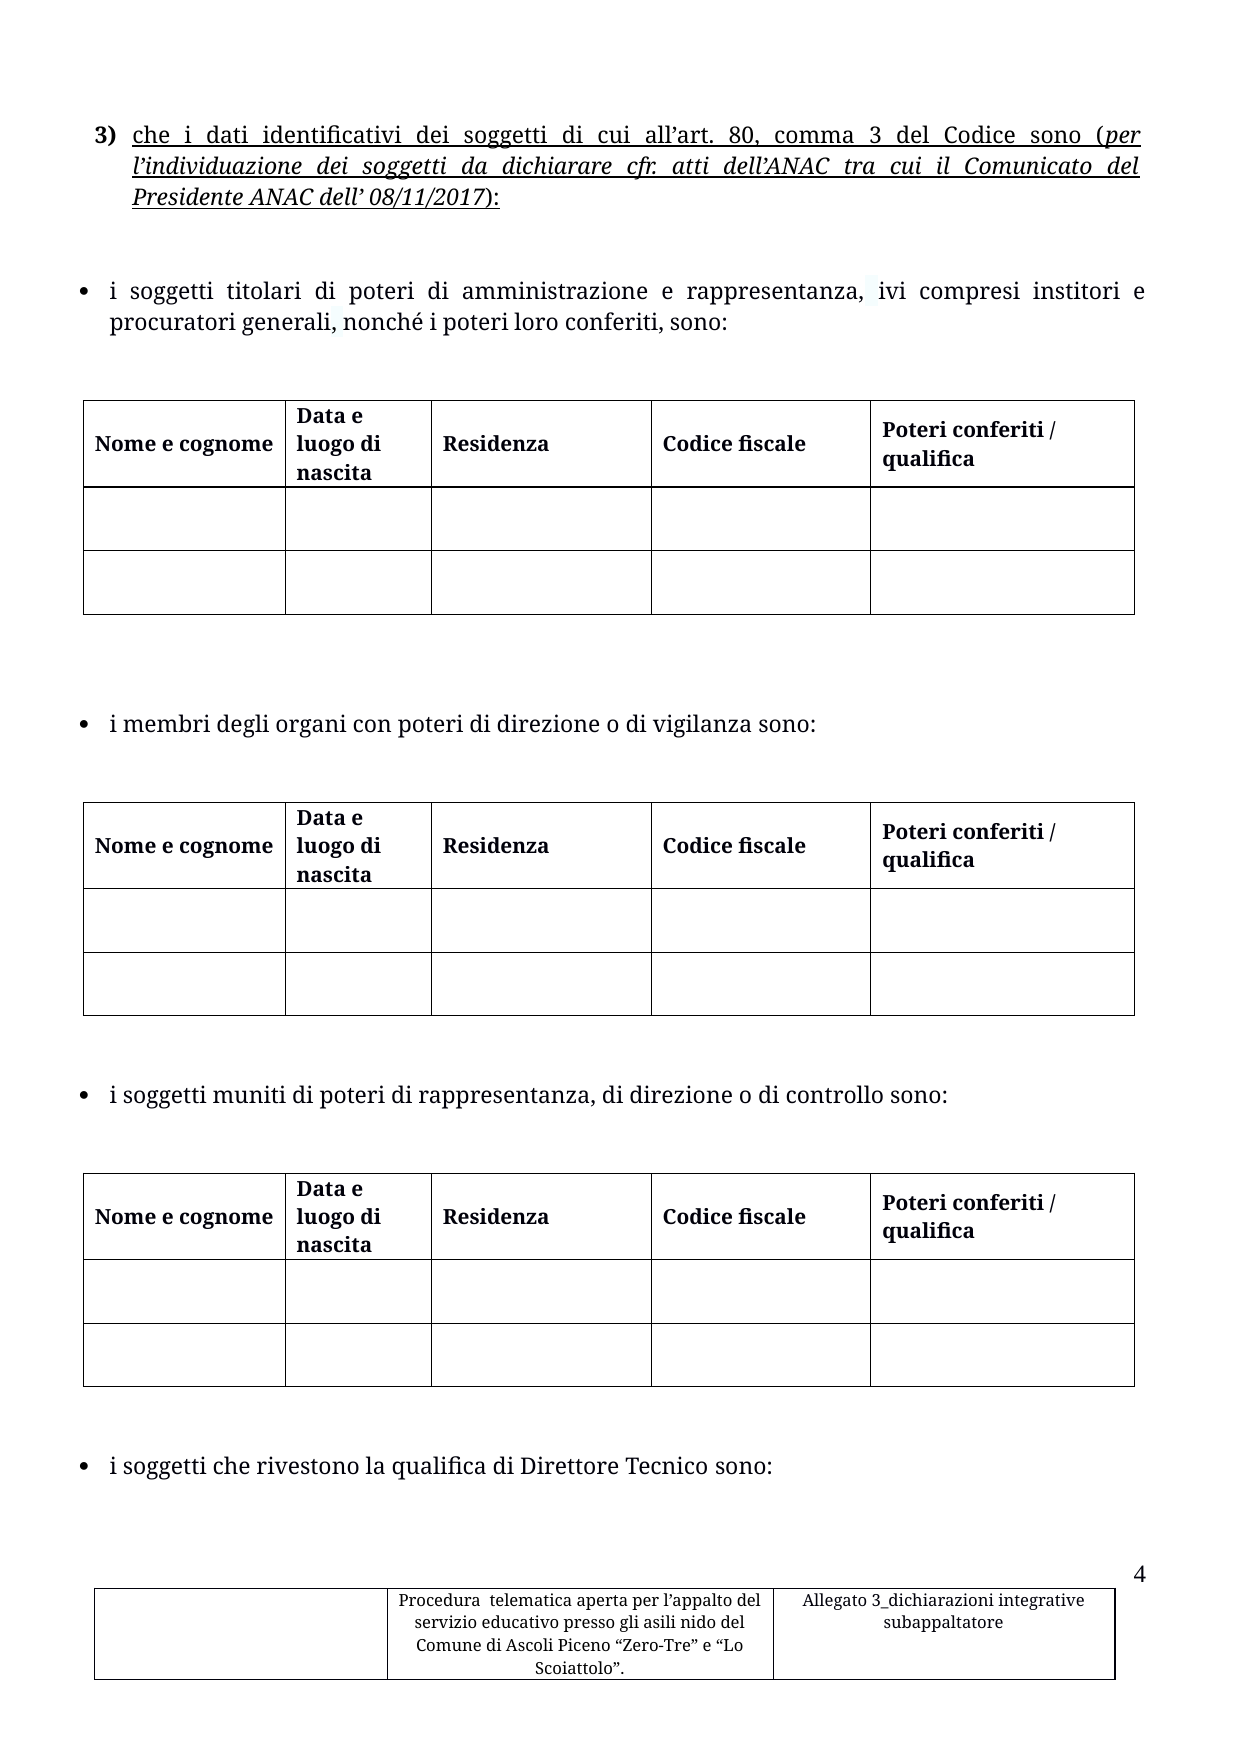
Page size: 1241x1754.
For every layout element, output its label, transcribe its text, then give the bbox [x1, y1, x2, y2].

table_cell [286, 488, 431, 550]
table_header Poteri conferiti / qualifica [871, 401, 1134, 486]
list i membri degli organi con poteri di direzione o di vigilanza sono: [80, 708, 1146, 739]
table_header Poteri conferiti / qualifica [871, 803, 1134, 888]
table_cell [286, 953, 431, 1015]
table_cell [871, 551, 1134, 613]
table_cell [84, 488, 285, 550]
table_cell [652, 953, 870, 1015]
table_header Residenza [432, 803, 651, 888]
table_cell [652, 551, 870, 613]
table_cell [84, 551, 285, 613]
table_cell [432, 953, 651, 1015]
table_cell [286, 889, 431, 952]
table_cell [286, 1324, 431, 1386]
list che i dati identificativi dei soggetti di cui all’art. 80, comma 3 del Codice sono (per l’individuazione dei soggetti da dichiarare cfr. atti dell’ANAC tra cui il Comunicato del Presidente ANAC dell’ 08/11/2017): [94, 119, 1140, 212]
table_cell [84, 1260, 285, 1323]
table_cell [432, 551, 651, 613]
table_header Codice fiscale [652, 803, 870, 888]
table_header Residenza [432, 401, 651, 486]
table_cell [84, 889, 285, 952]
table_header Codice fiscale [652, 1174, 870, 1259]
list i soggetti che rivestono la qualifica di Direttore Tecnico sono: [80, 1450, 1146, 1481]
table_header Nome e cognome [84, 401, 285, 486]
table_cell [871, 1324, 1134, 1386]
table_header Data e luogo di nascita [286, 401, 431, 486]
table_cell [432, 889, 651, 952]
table_cell [871, 889, 1134, 952]
table_cell [652, 889, 870, 952]
table_cell [652, 1260, 870, 1323]
table_cell [286, 1260, 431, 1323]
table_cell [871, 1260, 1134, 1323]
table_cell [432, 1260, 651, 1323]
list i soggetti muniti di poteri di rappresentanza, di direzione o di controllo sono: [80, 1079, 1146, 1110]
table_header Poteri conferiti / qualifica [871, 1174, 1134, 1259]
table_cell [432, 488, 651, 550]
table_header Residenza [432, 1174, 651, 1259]
table_cell [432, 1324, 651, 1386]
table_header Codice fiscale [652, 401, 870, 486]
table_header Nome e cognome [84, 803, 285, 888]
table_cell [84, 953, 285, 1015]
table_cell [652, 1324, 870, 1386]
table_cell [652, 488, 870, 550]
table_cell [84, 1324, 285, 1386]
table_cell [286, 551, 431, 613]
table_header Data e luogo di nascita [286, 1174, 431, 1259]
table_cell [871, 488, 1134, 550]
table_header Nome e cognome [84, 1174, 285, 1259]
table_header Data e luogo di nascita [286, 803, 431, 888]
table_cell [871, 953, 1134, 1015]
list i soggetti titolari di poteri di amministrazione e rappresentanza, ivi compresi institori e procuratori generali, nonché i poteri loro conferiti, sono: [80, 275, 1146, 337]
